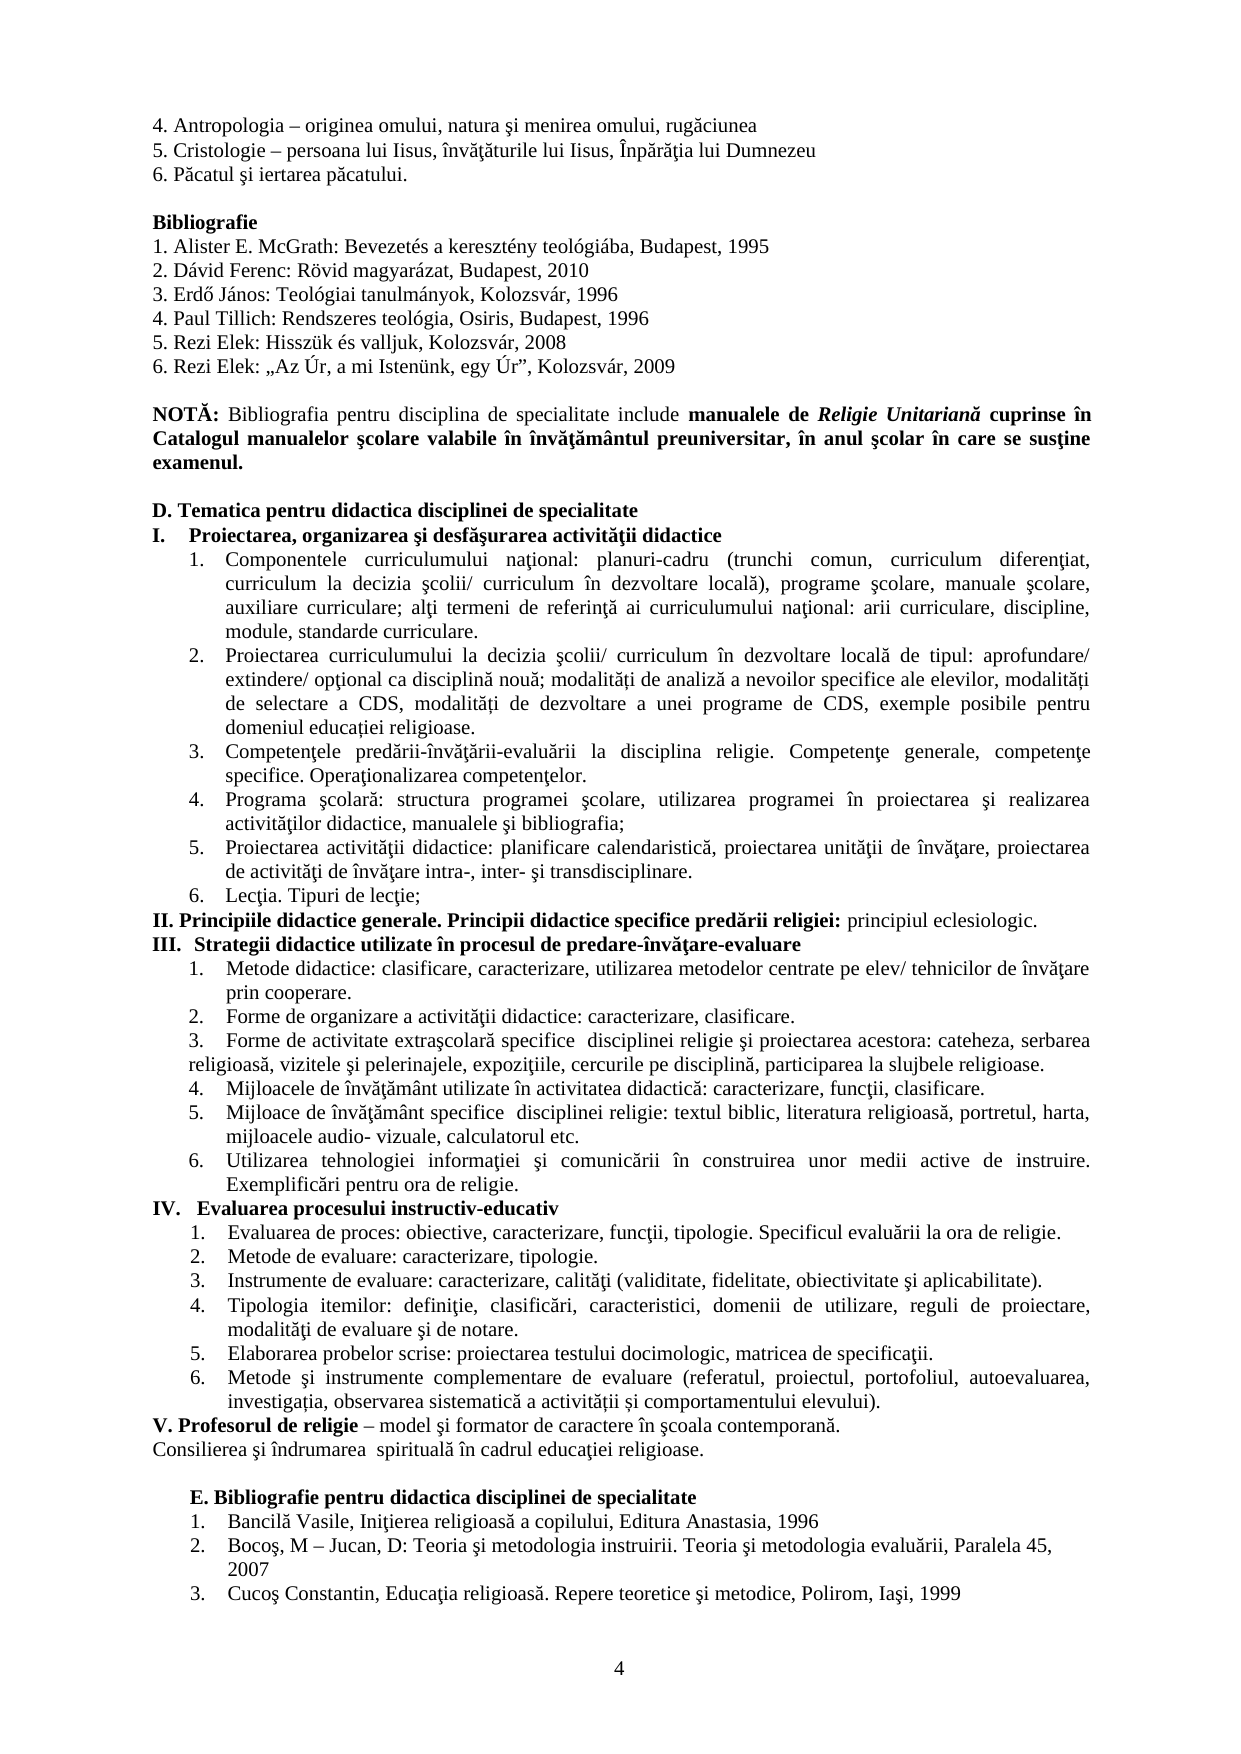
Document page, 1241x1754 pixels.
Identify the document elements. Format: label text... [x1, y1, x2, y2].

text IV. Evaluarea procesului instructiv-educativ [152, 1196, 1091, 1220]
text V. Profesorul de religie – model şi formator de caractere în şcoala contemporană. [152, 1413, 1091, 1437]
list Instrumente de evaluare: caracterizare, calităţi (validitate, fidelitate, obiectivitate şi aplicabilitate). [190, 1268, 1091, 1292]
text 6. Rezi Elek: „Az Úr, a mi Istenünk, egy Úr”, Kolozsvár, 2009 [152, 354, 1091, 378]
text 1. Alister E. McGrath: Bevezetés a keresztény teológiába, Budapest, 1995 [152, 234, 1091, 258]
list Metode didactice: clasificare, caracterizare, utilizarea metodelor centrate pe elev/ tehnicilor de învăţare prin cooperare. [188, 956, 1091, 1004]
list Elaborarea probelor scrise: proiectarea testului docimologic, matricea de specificaţii. [190, 1341, 1091, 1365]
text 6. Păcatul şi iertarea păcatului. [152, 162, 1091, 186]
list Forme de organizare a activităţii didactice: caracterizare, clasificare. [188, 1004, 1091, 1028]
text Consilierea şi îndrumarea spirituală în cadrul educaţiei religioase. [152, 1437, 1091, 1461]
list Metode de evaluare: caracterizare, tipologie. [190, 1244, 1091, 1268]
text 4. Paul Tillich: Rendszeres teológia, Osiris, Budapest, 1996 [152, 306, 1091, 330]
text III. Strategii didactice utilizate în procesul de predare-învăţare-evaluare [152, 932, 1091, 956]
list Componentele curriculumului naţional: planuri-cadru (trunchi comun, curriculum diferenţiat, curriculum la decizia şcolii/ curriculum în dezvoltare locală), programe şcolare, manuale şcolare, auxiliare curriculare; alţi termeni de referinţă ai curriculumului naţional: arii curriculare, discipline, module, standarde curriculare. [189, 547, 1091, 643]
text D. Tematica pentru didactica disciplinei de specialitate [152, 498, 1083, 522]
text NOTĂ: Bibliografia pentru disciplina de specialitate include manualele de Religie Unitariană cuprinse în Catalogul manualelor şcolare valabile în învăţământul preuniversitar, în anul şcolar în care se susţine examenul. [152, 402, 1091, 474]
text 2. Dávid Ferenc: Rövid magyarázat, Budapest, 2010 [152, 258, 1091, 282]
text Bibliografie [152, 210, 1091, 234]
list Competenţele predării-învăţării-evaluării la disciplina religie. Competenţe generale, competenţe specifice. Operaţionalizarea competenţelor. [189, 739, 1091, 787]
list Bancilă Vasile, Iniţierea religioasă a copilului, Editura Anastasia, 1996 [190, 1509, 1091, 1533]
list Lecţia. Tipuri de lecţie; [189, 883, 1091, 907]
list Programa şcolară: structura programei şcolare, utilizarea programei în proiectarea şi realizarea activităţilor didactice, manualele şi bibliografia; [189, 787, 1091, 835]
text E. Bibliografie pentru didactica disciplinei de specialitate [152, 1485, 1091, 1509]
list Tipologia itemilor: definiţie, clasificări, caracteristici, domenii de utilizare, reguli de proiectare, modalităţi de evaluare şi de notare. [190, 1292, 1091, 1341]
list Mijloacele de învăţământ utilizate în activitatea didactică: caracterizare, funcţii, clasificare. [188, 1076, 1091, 1100]
list Proiectarea activităţii didactice: planificare calendaristică, proiectarea unităţii de învăţare, proiectarea de activităţi de învăţare intra-, inter- şi transdisciplinare. [189, 835, 1091, 883]
text 5. Rezi Elek: Hisszük és valljuk, Kolozsvár, 2008 [152, 330, 1091, 354]
list Utilizarea tehnologiei informaţiei şi comunicării în construirea unor medii active de instruire. Exemplificări pentru ora de religie. [188, 1148, 1091, 1196]
text 4. Antropologia – originea omului, natura şi menirea omului, rugăciunea [152, 113, 1091, 137]
text I. Proiectarea, organizarea şi desfăşurarea activităţii didactice [152, 522, 1091, 547]
list Evaluarea de proces: obiective, caracterizare, funcţii, tipologie. Specificul evaluării la ora de religie. [190, 1220, 1091, 1244]
list Metode şi instrumente complementare de evaluare (referatul, proiectul, portofoliul, autoevaluarea, investigația, observarea sistematică a activității și comportamentului elevului). [190, 1365, 1091, 1413]
list Bocoş, M – Jucan, D: Teoria şi metodologia instruirii. Teoria şi metodologia evaluării, Paralela 45, 2007 [190, 1533, 1091, 1581]
list Forme de activitate extraşcolară specifice disciplinei religie şi proiectarea acestora: cateheza, serbarea religioasă, vizitele şi pelerinajele, expoziţiile, cercurile pe disciplină, participarea la slujbele religioase. [188, 1028, 1091, 1076]
text 3. Erdő János: Teológiai tanulmányok, Kolozsvár, 1996 [152, 282, 1091, 306]
text II. Principiile didactice generale. Principii didactice specifice predării religiei: principiul eclesiologic. [152, 907, 1091, 932]
list Proiectarea curriculumului la decizia şcolii/ curriculum în dezvoltare locală de tipul: aprofundare/ extindere/ opţional ca disciplină nouă; modalități de analiză a nevoilor specifice ale elevilor, modalități de selectare a CDS, modalități de dezvoltare a unei programe de CDS, exemple posibile pentru domeniul educației religioase. [189, 643, 1091, 739]
list Cucoş Constantin, Educaţia religioasă. Repere teoretice şi metodice, Polirom, Iaşi, 1999 [190, 1581, 1091, 1605]
text 5. Cristologie – persoana lui Iisus, învăţăturile lui Iisus, Înpărăţia lui Dumnezeu [152, 137, 1091, 162]
list Mijloace de învăţământ specifice disciplinei religie: textul biblic, literatura religioasă, portretul, harta, mijloacele audio- vizuale, calculatorul etc. [188, 1100, 1091, 1148]
